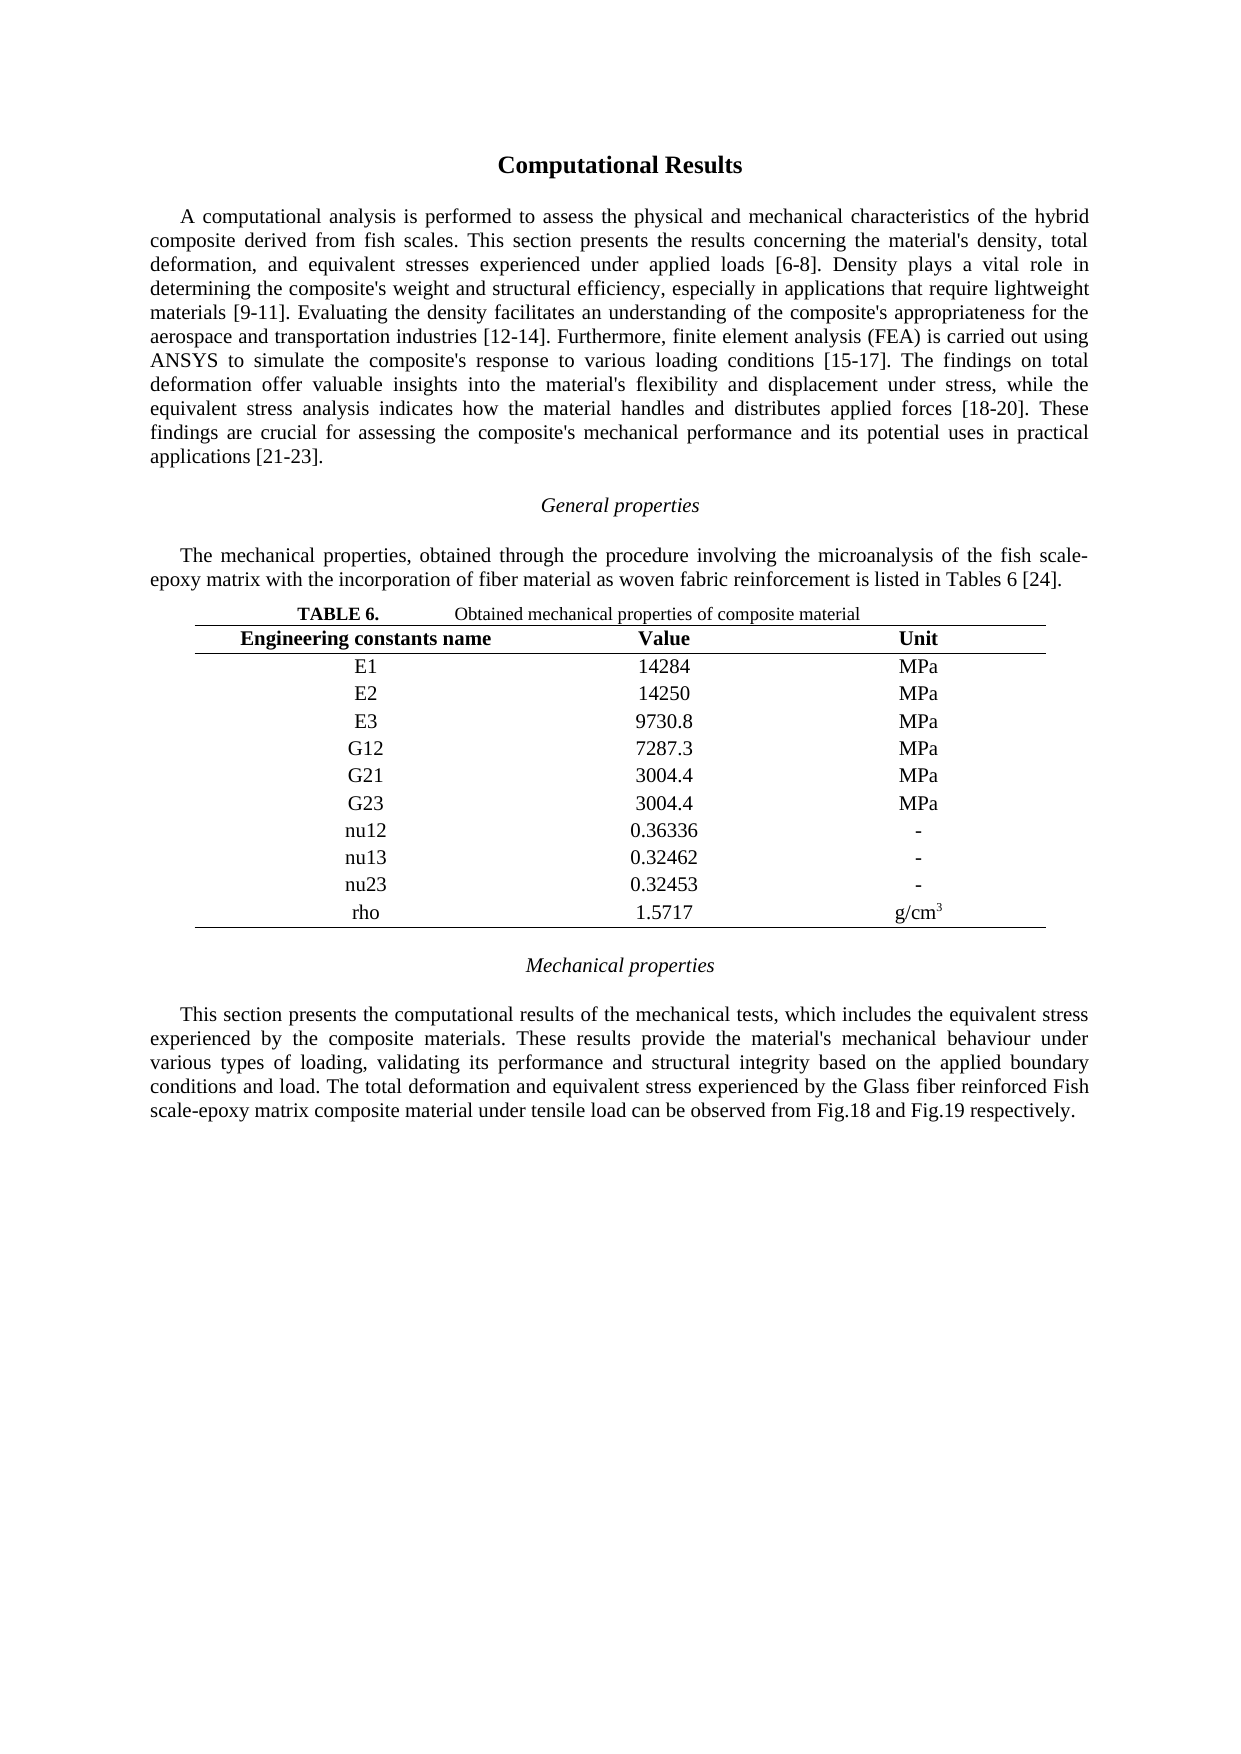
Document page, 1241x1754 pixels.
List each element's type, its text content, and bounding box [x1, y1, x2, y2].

table_cell - [791, 818, 1046, 845]
text The mechanical properties, obtained through the procedure involving the microanalysis of the fish scale-epoxy matrix with the incorporation of fiber material as woven fabric reinforcement is listed in Tables 6 [24]. [150, 542, 1090, 591]
table_cell G23 [195, 791, 537, 818]
table_cell g/cm3 [791, 900, 1046, 927]
table_cell rho [195, 900, 537, 927]
text Obtained mechanical properties of composite material [150, 603, 1090, 625]
subtitle Mechanical properties [150, 953, 1090, 977]
table_cell 0.36336 [537, 818, 791, 845]
table_cell - [791, 845, 1046, 872]
table_cell MPa [791, 763, 1046, 791]
table_cell 0.32462 [537, 845, 791, 872]
table_cell 14250 [537, 681, 791, 709]
table_cell MPa [791, 654, 1046, 681]
table_cell E2 [195, 681, 537, 709]
table_cell MPa [791, 709, 1046, 736]
table_cell E3 [195, 709, 537, 736]
table_cell 3004.4 [537, 791, 791, 818]
subtitle General properties [150, 493, 1090, 517]
subtitle Computational Results [150, 150, 1090, 179]
table_header Engineering constants name [195, 626, 537, 653]
table_cell 1.5717 [537, 900, 791, 927]
table_cell G12 [195, 736, 537, 763]
table_cell MPa [791, 736, 1046, 763]
text A computational analysis is performed to assess the physical and mechanical characteristics of the hybrid composite derived from fish scales. This section presents the results concerning the material's density, total deformation, and equivalent stresses experienced under applied loads [6-8]. Density plays a vital role in determining the composite's weight and structural efficiency, especially in applications that require lightweight materials [9-11]. Evaluating the density facilitates an understanding of the composite's appropriateness for the aerospace and transportation industries [12-14]. Furthermore, finite element analysis (FEA) is carried out using ANSYS to simulate the composite's response to various loading conditions [15-17]. The findings on total deformation offer valuable insights into the material's flexibility and displacement under stress, while the equivalent stress analysis indicates how the material handles and distributes applied forces [18-20]. These findings are crucial for assessing the composite's mechanical performance and its potential uses in practical applications [21-23]. [150, 204, 1090, 468]
table_cell 0.32453 [537, 873, 791, 900]
table_cell MPa [791, 791, 1046, 818]
table_cell 7287.3 [537, 736, 791, 763]
table_cell nu23 [195, 873, 537, 900]
table_cell 14284 [537, 654, 791, 681]
table_cell 9730.8 [537, 709, 791, 736]
table_cell MPa [791, 681, 1046, 709]
text This section presents the computational results of the mechanical tests, which includes the equivalent stress experienced by the composite materials. These results provide the material's mechanical behaviour under various types of loading, validating its performance and structural integrity based on the applied boundary conditions and load. The total deformation and equivalent stress experienced by the Glass fiber reinforced Fish scale-epoxy matrix composite material under tensile load can be observed from Fig.18 and Fig.19 respectively. [150, 1002, 1090, 1122]
table_cell G21 [195, 763, 537, 791]
table_cell E1 [195, 654, 537, 681]
table_cell nu13 [195, 845, 537, 872]
table_header Value [537, 626, 791, 653]
table_header Unit [791, 626, 1046, 653]
table_cell nu12 [195, 818, 537, 845]
table_cell 3004.4 [537, 763, 791, 791]
table_cell - [791, 873, 1046, 900]
